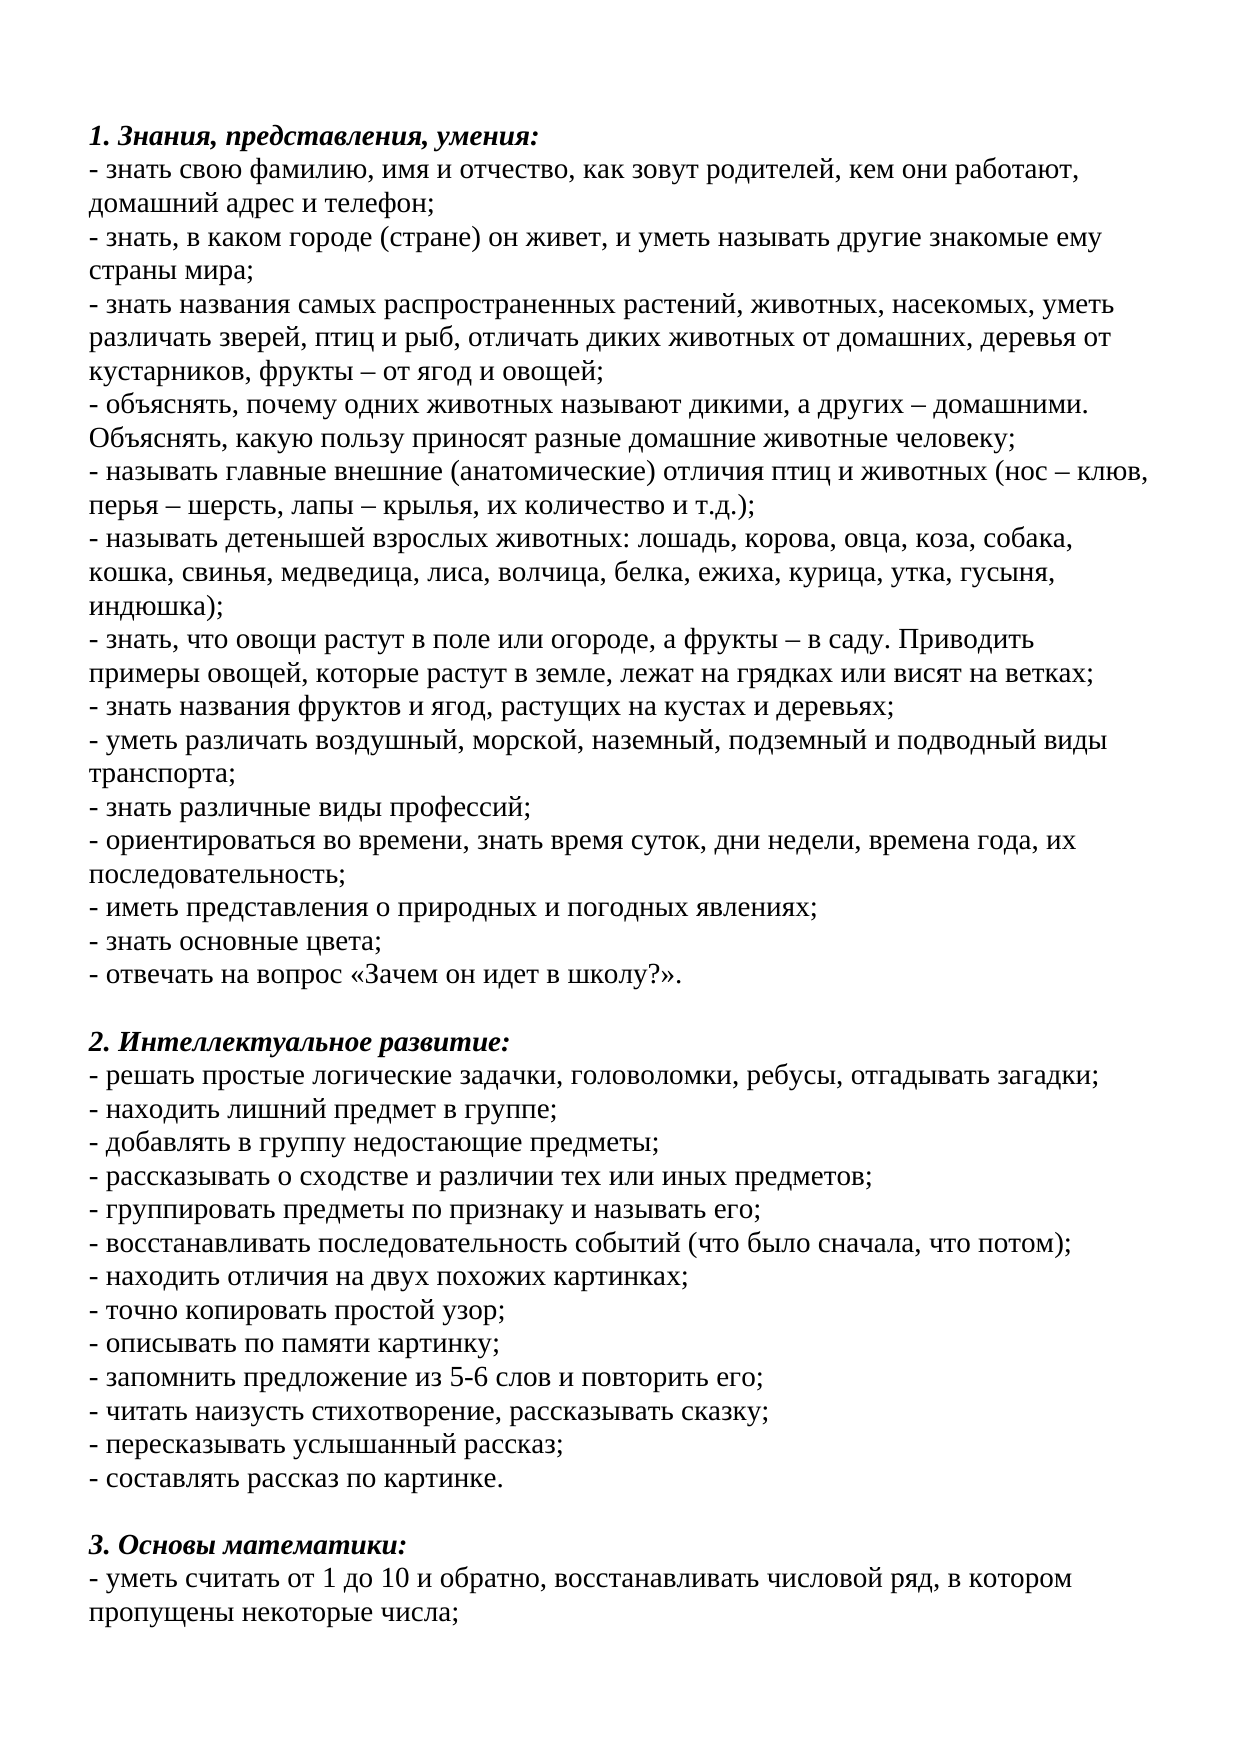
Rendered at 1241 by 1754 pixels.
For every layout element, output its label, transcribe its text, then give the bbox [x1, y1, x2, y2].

text - описывать по памяти картинку; [89, 1326, 1152, 1359]
text 1. Знания, представления, умения: [89, 118, 1152, 152]
text - ориентироваться во времени, знать время суток, дни недели, времена года, их последовательность; [89, 822, 1152, 889]
text 3. Основы математики: [89, 1527, 1152, 1560]
text - восстанавливать последовательность событий (что было сначала, что потом); [89, 1225, 1152, 1258]
text - уметь считать от 1 до 10 и обратно, восстанавливать числовой ряд, в котором пропущены некоторые числа; [89, 1560, 1152, 1627]
text - отвечать на вопрос «Зачем он идет в школу?». [89, 957, 1152, 990]
text - знать основные цвета; [89, 923, 1152, 957]
text - знать свою фамилию, имя и отчество, как зовут родителей, кем они работают, домашний адрес и телефон; [89, 152, 1152, 219]
text - пересказывать услышанный рассказ; [89, 1426, 1152, 1460]
text - запомнить предложение из 5-6 слов и повторить его; [89, 1359, 1152, 1393]
text - находить отличия на двух похожих картинках; [89, 1258, 1152, 1292]
text - называть детенышей взрослых животных: лошадь, корова, овца, коза, собака, кошка, свинья, медведица, лиса, волчица, белка, ежиха, курица, утка, гусыня, индюшка); [89, 521, 1152, 621]
text - знать названия фруктов и ягод, растущих на кустах и деревьях; [89, 688, 1152, 722]
text - решать простые логические задачки, головоломки, ребусы, отгадывать загадки; [89, 1057, 1152, 1091]
text - рассказывать о сходстве и различии тех или иных предметов; [89, 1158, 1152, 1191]
text - находить лишний предмет в группе; [89, 1091, 1152, 1124]
text - знать, в каком городе (стране) он живет, и уметь называть другие знакомые ему страны мира; [89, 219, 1152, 286]
text - группировать предметы по признаку и называть его; [89, 1191, 1152, 1225]
text - знать названия самых распространенных растений, животных, насекомых, уметь различать зверей, птиц и рыб, отличать диких животных от домашних, деревья от кустарников, фрукты – от ягод и овощей; [89, 286, 1152, 386]
text - добавлять в группу недостающие предметы; [89, 1124, 1152, 1158]
text 2. Интеллектуальное развитие: [89, 1024, 1152, 1057]
text - составлять рассказ по картинке. [89, 1460, 1152, 1493]
text - объяснять, почему одних животных называют дикими, а других – домашними. Объяснять, какую пользу приносят разные домашние животные человеку; [89, 386, 1152, 453]
text - знать, что овощи растут в поле или огороде, а фрукты – в саду. Приводить примеры овощей, которые растут в земле, лежат на грядках или висят на ветках; [89, 621, 1152, 688]
text - точно копировать простой узор; [89, 1292, 1152, 1326]
text - уметь различать воздушный, морской, наземный, подземный и подводный виды транспорта; [89, 722, 1152, 789]
text - читать наизусть стихотворение, рассказывать сказку; [89, 1393, 1152, 1426]
text - знать различные виды профессий; [89, 789, 1152, 822]
text - называть главные внешние (анатомические) отличия птиц и животных (нос – клюв, перья – шерсть, лапы – крылья, их количество и т.д.); [89, 453, 1152, 521]
text - иметь представления о природных и погодных явлениях; [89, 889, 1152, 923]
